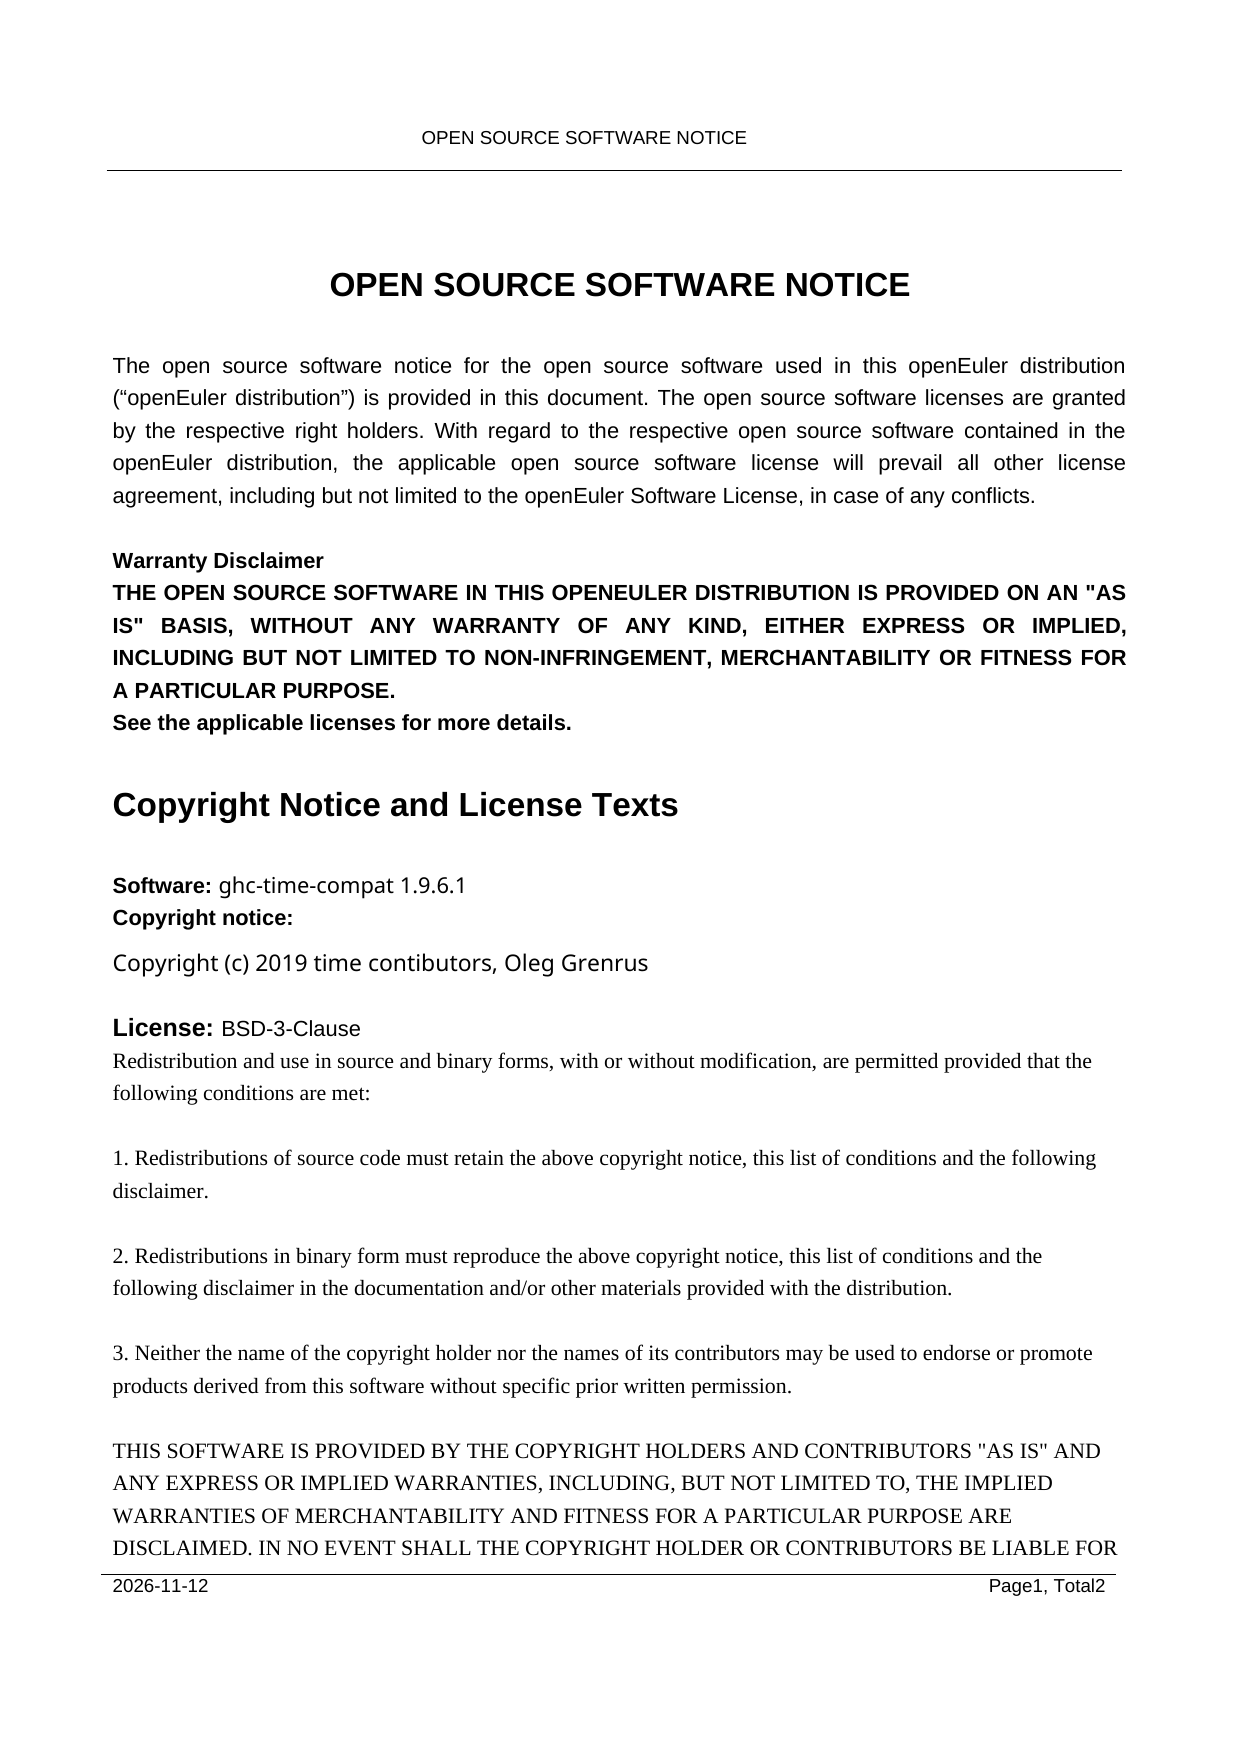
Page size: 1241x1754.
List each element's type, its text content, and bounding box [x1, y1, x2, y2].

text The open source software notice for the open source software used in this openEuler distribution (“openEuler distribution”) is provided in this document. The open source software licenses are granted by the respective right holders. With regard to the respective open source software contained in the openEuler distribution, the applicable open source software license will prevail all other license agreement, including but not limited to the openEuler Software License, in case of any conflicts. [112, 349, 1128, 511]
title Software: ghc-time-compat 1.9.6.1 [112, 869, 1128, 901]
text License: BSD-3-Clause [112, 1012, 1128, 1044]
text OPEN SOURCE SOFTWARE NOTICE [112, 251, 1128, 316]
text THE OPEN SOURCE SOFTWARE IN THIS OPENEULER DISTRIBUTION IS PROVIDED ON AN "AS IS" BASIS, WITHOUT ANY WARRANTY OF ANY KIND, EITHER EXPRESS OR IMPLIED, INCLUDING BUT NOT LIMITED TO NON-INFRINGEMENT, MERCHANTABILITY OR FITNESS FOR A PARTICULAR PURPOSE. See the applicable licenses for more details. [112, 576, 1128, 739]
text Warranty Disclaimer [112, 544, 1128, 576]
text Copyright (c) 2019 time contibutors, Oleg Grenrus [112, 947, 1128, 1012]
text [112, 1044, 1128, 1564]
text Copyright Notice and License Texts [112, 771, 1128, 836]
text Copyright notice: [112, 901, 1128, 934]
